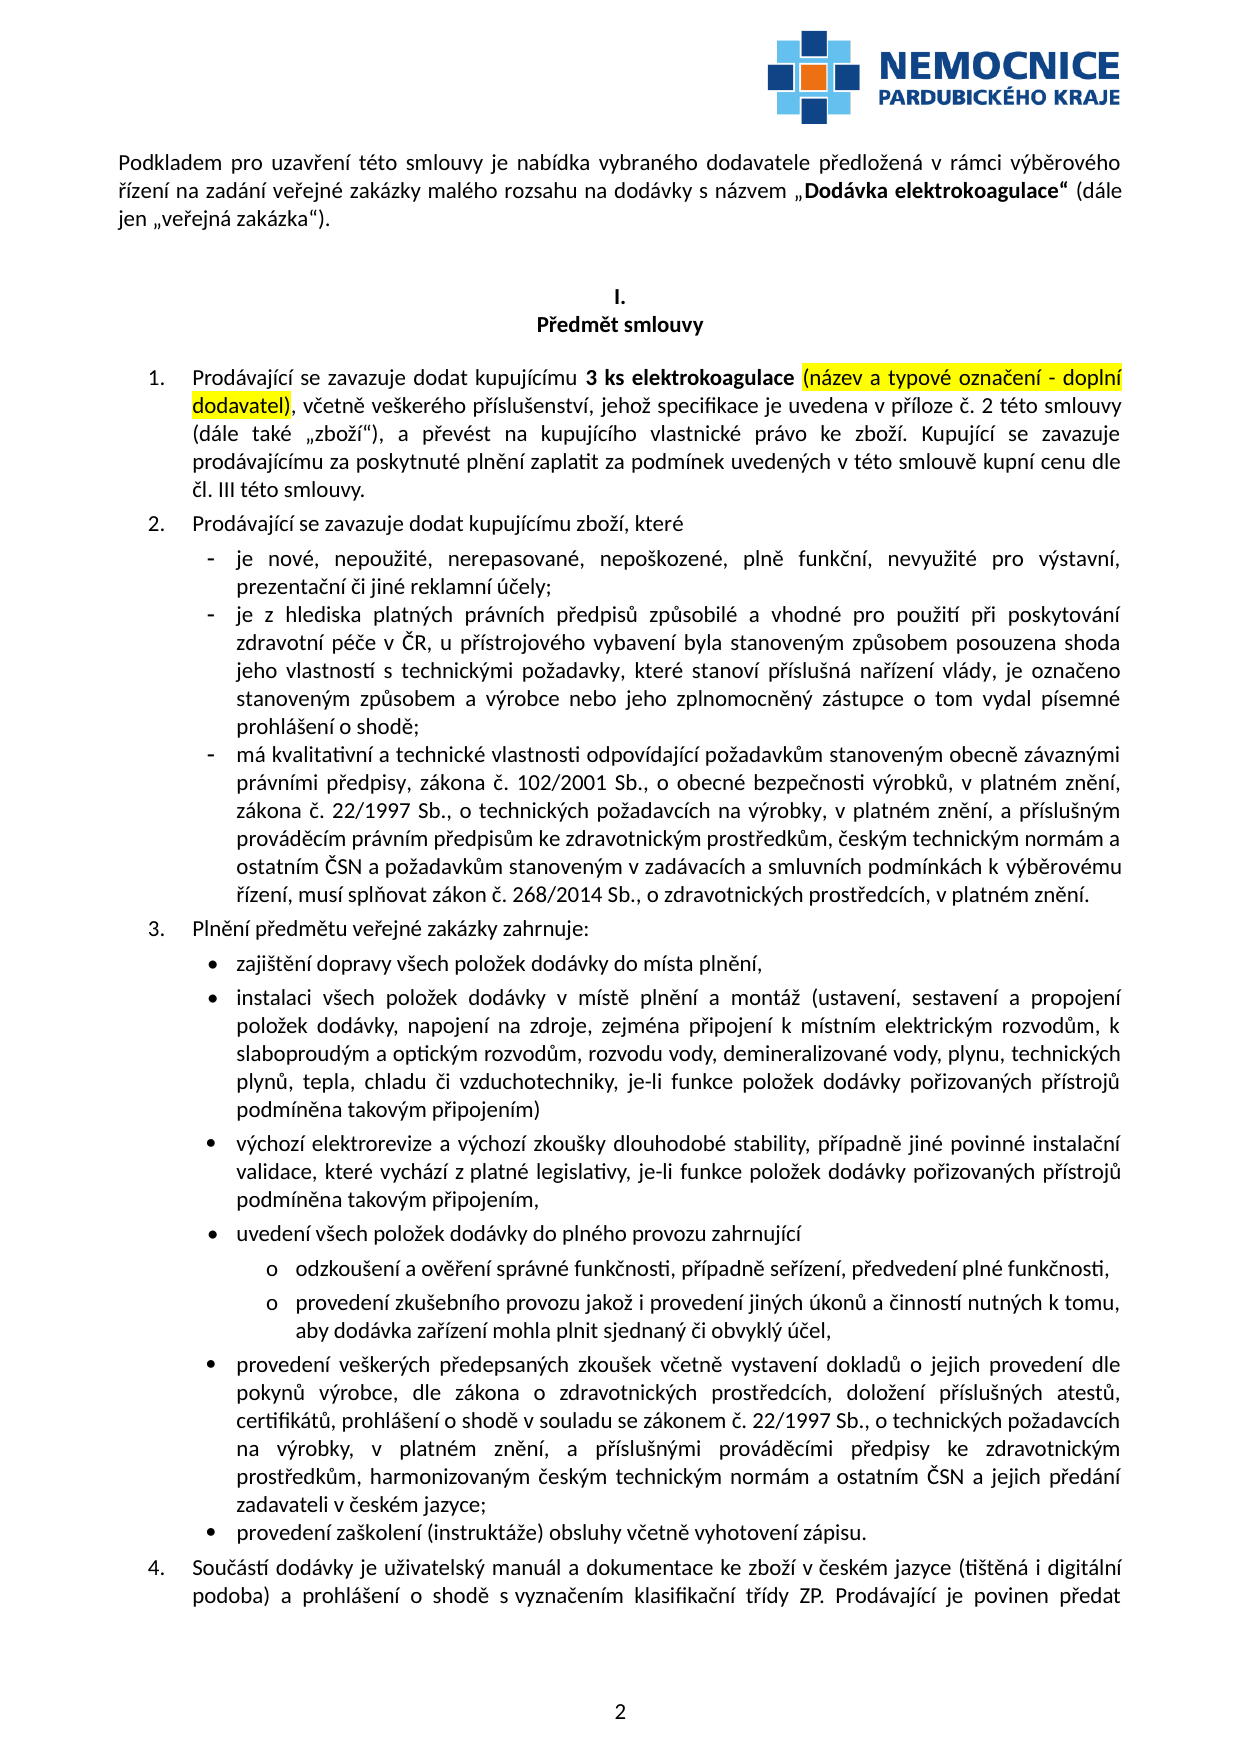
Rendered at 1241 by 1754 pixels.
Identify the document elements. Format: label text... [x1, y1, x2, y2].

list má kvalitativní a technické vlastnosti odpovídající požadavkům stanoveným obecně závaznými právními předpisy, zákona č. 102/2001 Sb., o obecné bezpečnosti výrobků, v platném znění, zákona č. 22/1997 Sb., o technických požadavcích na výrobky, v platném znění, a příslušným prováděcím právním předpisům ke zdravotnickým prostředkům, českým technickým normám a ostatním ČSN a požadavkům stanoveným v zadávacích a smluvních podmínkách k výběrovému řízení, musí splňovat zákon č. 268/2014 Sb., o zdravotnických prostředcích, v platném znění. [207, 740, 1122, 908]
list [148, 1553, 1122, 1609]
text o provedení zkušebního provozu jakož i provedení jiných úkonů a činností nutných k tomu, aby dodávka zařízení mohla plnit sjednaný či obvyklý účel, [266, 1288, 1122, 1344]
text • uvedení všech položek dodávky do plného provozu zahrnující [118, 1219, 1122, 1248]
list je z hlediska platných právních předpisů způsobilé a vhodné pro použití při poskytování zdravotní péče v ČR, u přístrojového vybavení byla stanoveným způsobem posouzena shoda jeho vlastností s technickými požadavky, které stanoví příslušná nařízení vlády, je označeno stanoveným způsobem a výrobce nebo jeho zplnomocněný zástupce o tom vydal písemné prohlášení o shodě; [207, 600, 1122, 740]
list Prodávající se zavazuje dodat kupujícímu 3 ks elektrokoagulace (název a typové označení - doplní dodavatel), včetně veškerého příslušenství, jehož specifikace je uvedena v příloze č. 2 této smlouvy (dále také „zboží“), a převést na kupujícího vlastnické právo ke zboží. Kupující se zavazuje prodávajícímu za poskytnuté plnění zaplatit za podmínek uvedených v této smlouvě kupní cenu dle čl. III této smlouvy. [148, 363, 1122, 503]
list provedení veškerých předepsaných zkoušek včetně vystavení dokladů o jejich provedení dle pokynů výrobce, dle zákona o zdravotnických prostředcích, doložení příslušných atestů, certifikátů, prohlášení o shodě v souladu se zákonem č. 22/1997 Sb., o technických požadavcích na výrobky, v platném znění, a příslušnými prováděcími předpisy ke zdravotnickým prostředkům, harmonizovaným českým technickým normám a ostatním ČSN a jejich předání zadavateli v českém jazyce; [207, 1350, 1122, 1518]
picture [766, 29, 1120, 125]
list provedení zaškolení (instruktáže) obsluhy včetně vyhotovení zápisu. [207, 1518, 1122, 1547]
text Podkladem pro uzavření této smlouvy je nabídka vybraného dodavatele předložená v rámci výběrového řízení na zadání veřejné zakázky malého rozsahu na dodávky s názvem „Dodávka elektrokoagulace“ (dále jen „veřejná zakázka“). [118, 148, 1122, 232]
text • instalaci všech položek dodávky v místě plnění a montáž (ustavení, sestavení a propojení položek dodávky, napojení na zdroje, zejména připojení k místním elektrickým rozvodům, k slaboproudým a optickým rozvodům, rozvodu vody, demineralizované vody, plynu, technických plynů, tepla, chladu či vzduchotechniky, je-li funkce položek dodávky pořizovaných přístrojů podmíněna takovým připojením) [207, 983, 1122, 1123]
text • zajištění dopravy všech položek dodávky do místa plnění, [118, 949, 1122, 977]
list Plnění předmětu veřejné zakázky zahrnuje: [148, 914, 1122, 942]
list výchozí elektrorevize a výchozí zkoušky dlouhodobé stability, případně jiné povinné instalační validace, které vychází z platné legislativy, je-li funkce položek dodávky pořizovaných přístrojů podmíněna takovým připojením, [207, 1129, 1122, 1213]
list je nové, nepoužité, nerepasované, nepoškozené, plně funkční, nevyužité pro výstavní, prezentační či jiné reklamní účely; [207, 544, 1122, 600]
list Prodávající se zavazuje dodat kupujícímu zboží, které [148, 509, 1122, 538]
text o odzkoušení a ověření správné funkčnosti, případně seřízení, předvedení plné funkčnosti, [118, 1254, 1122, 1282]
text I. [118, 282, 1122, 310]
text Předmět smlouvy [118, 310, 1122, 338]
